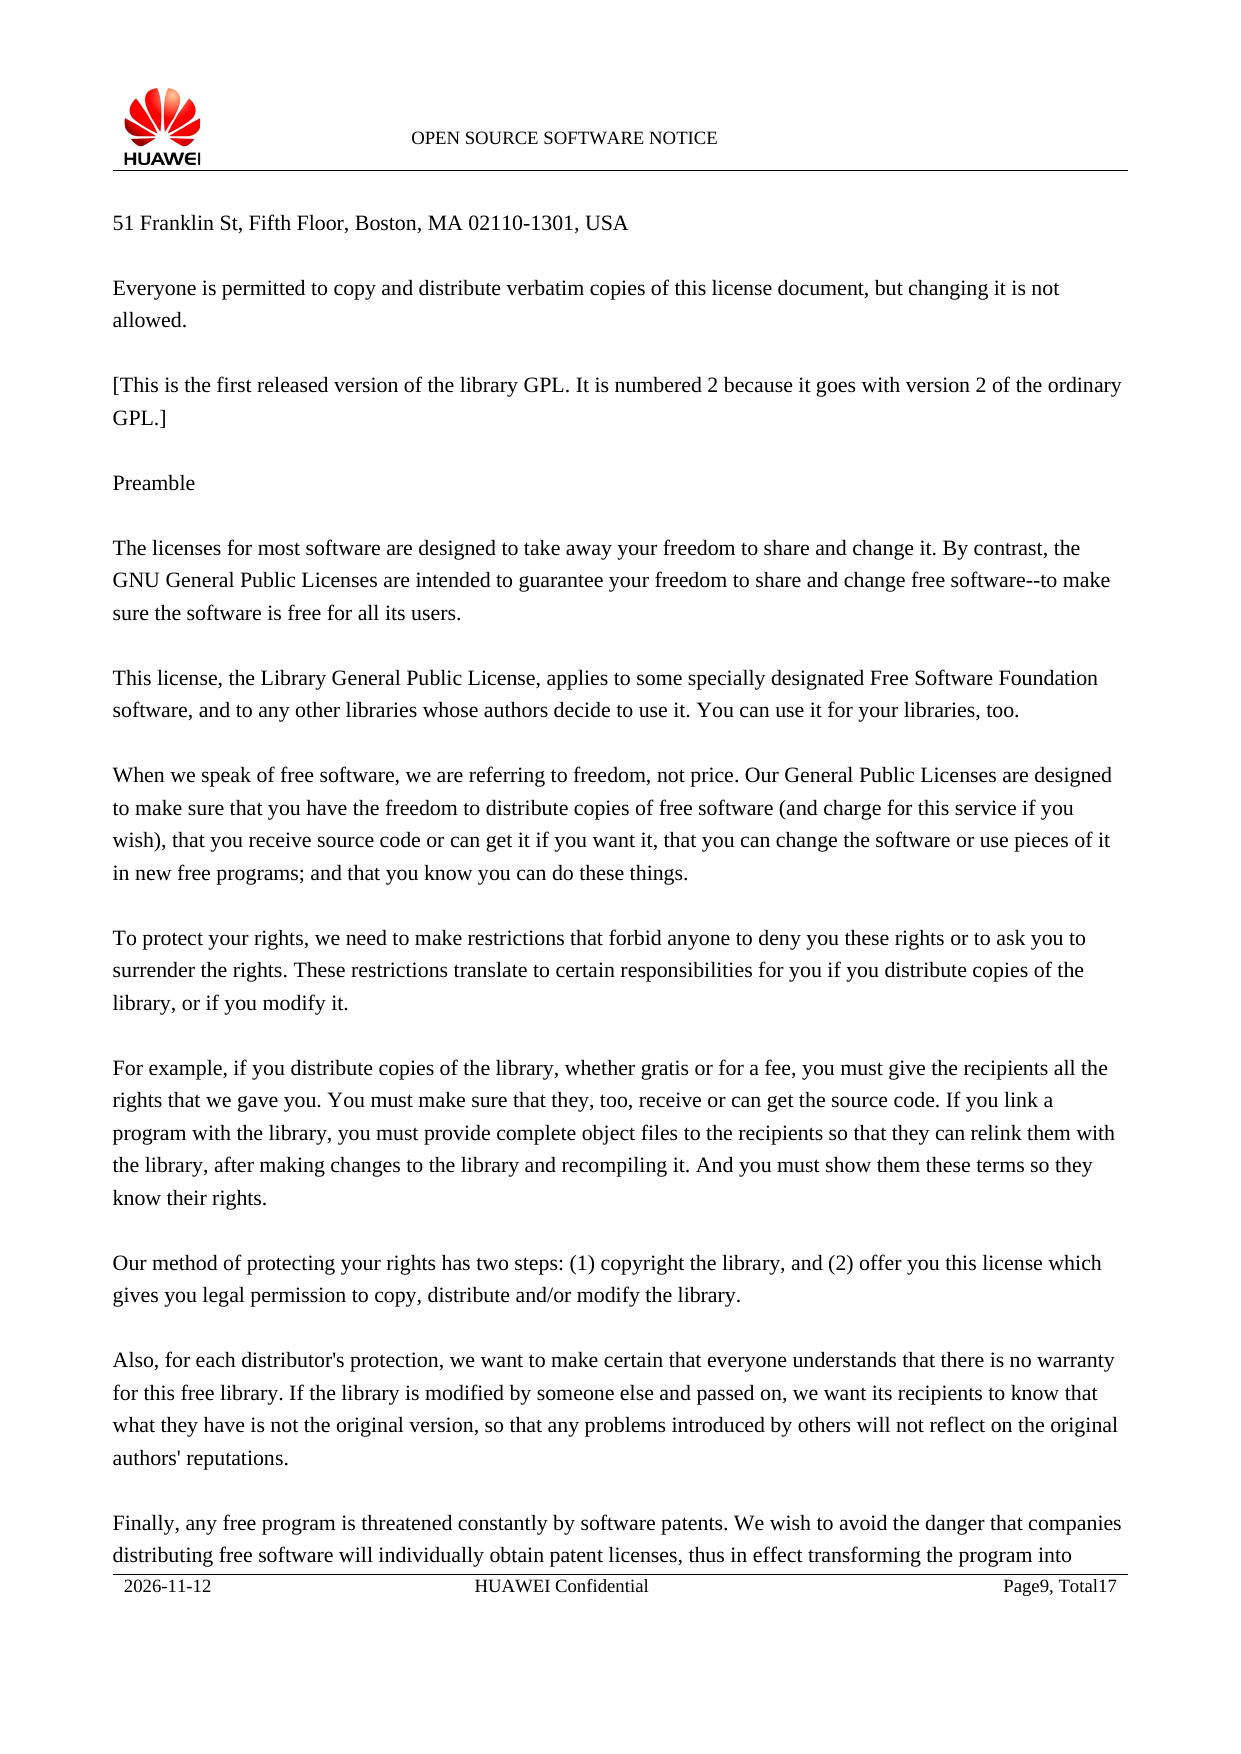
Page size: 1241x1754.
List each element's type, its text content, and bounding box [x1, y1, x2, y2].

picture [124, 88, 201, 165]
